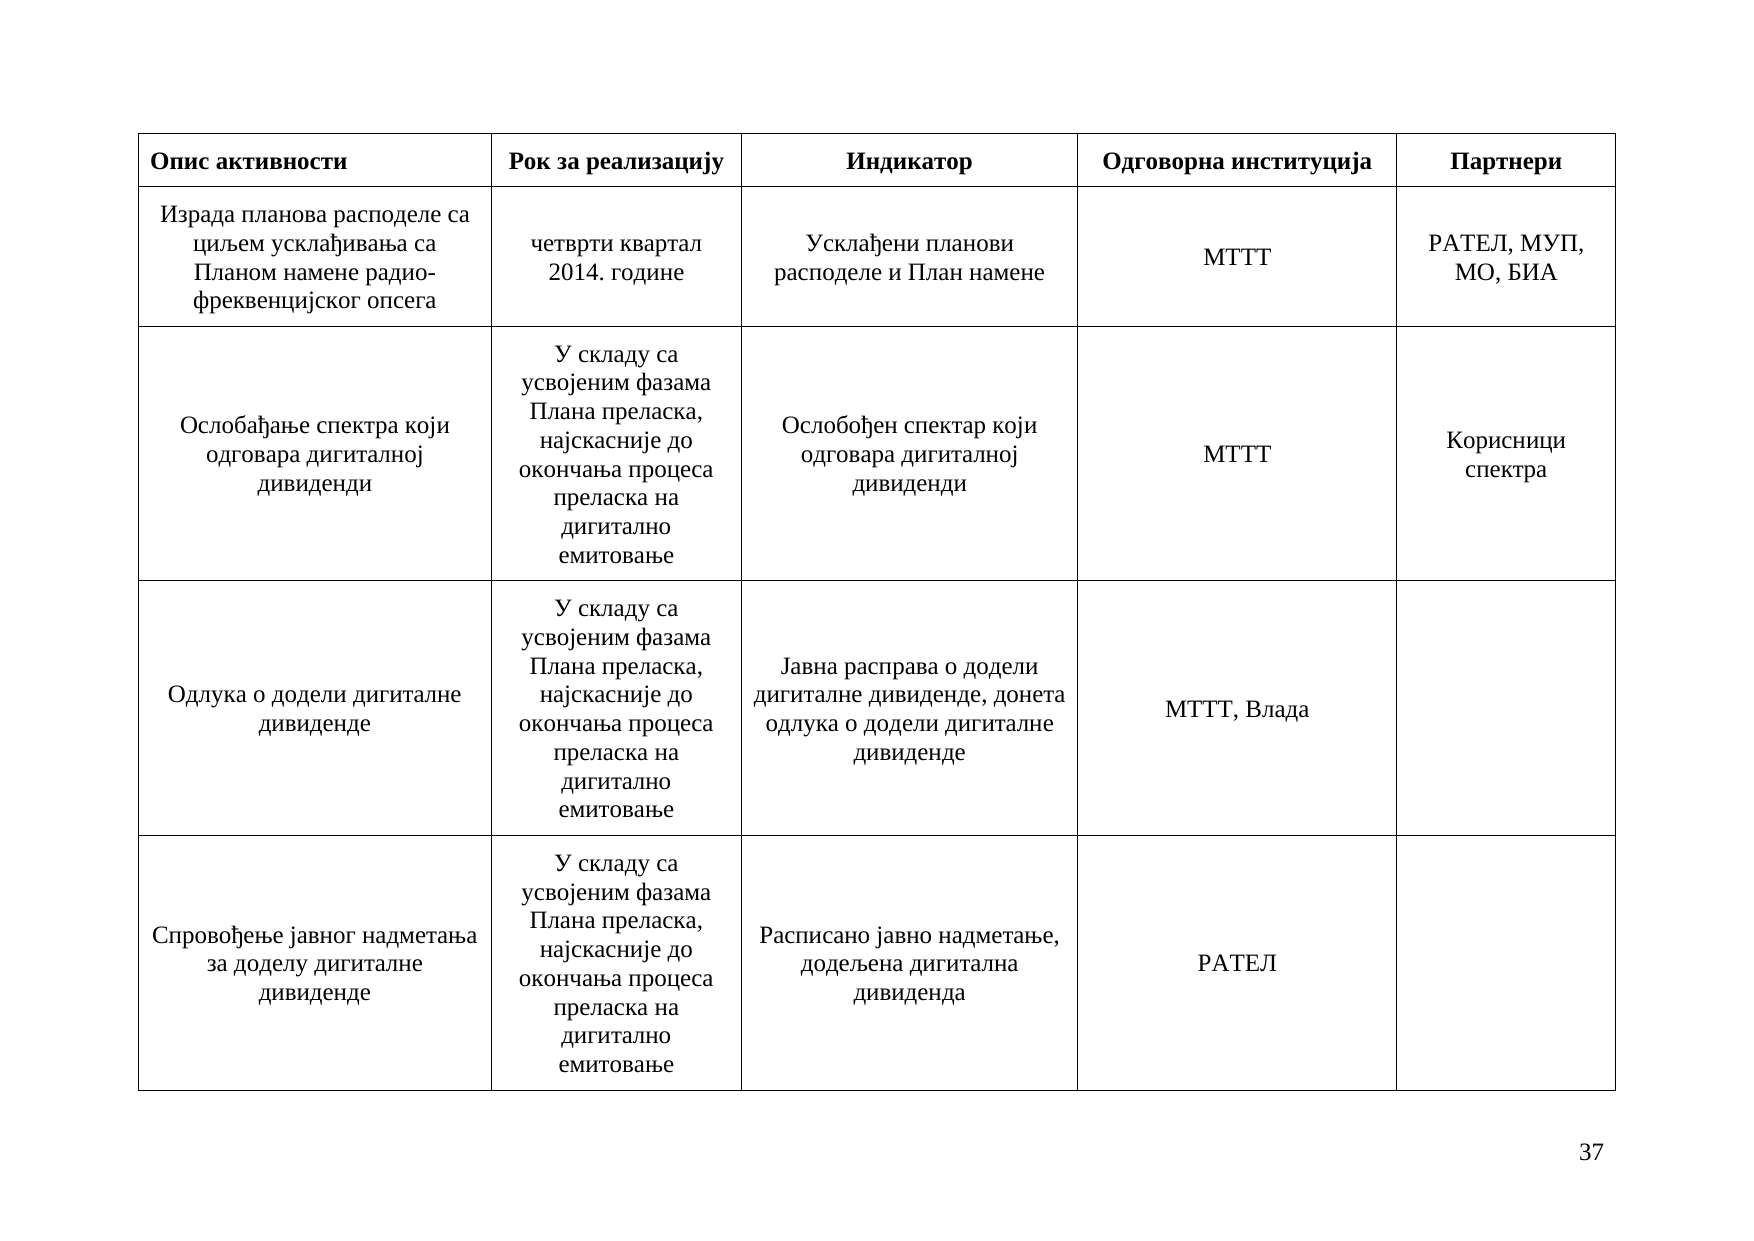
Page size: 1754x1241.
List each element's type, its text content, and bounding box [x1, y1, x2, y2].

table_cell У складу са усвојеним фазама Плана преласка, најскасније до окончања процеса преласка на дигитално емитовање [492, 581, 741, 835]
table_cell У складу са усвојеним фазама Плана преласка, најскасније до окончања процеса преласка на дигитално емитовање [492, 836, 741, 1089]
table_cell Одлука о додели дигиталне дивиденде [139, 581, 491, 835]
table_header Партнери [1397, 134, 1615, 186]
table_cell Израда планова расподеле са циљем усклађивања са Планом намене радио-фреквенцијског опсега [139, 187, 491, 326]
table_cell РАТЕЛ, МУП, МО, БИА [1397, 187, 1615, 326]
table_cell Jавна расправа о додели дигиталне дивиденде, донета одлука о додели дигиталне дивиденде [742, 581, 1077, 835]
table_header Опис активности [139, 134, 491, 186]
table_cell МТТТ [1078, 187, 1396, 326]
table_cell Ослобађање спектра који одговара дигиталној дивиденди [139, 327, 491, 580]
table_header Одговорна институција [1078, 134, 1396, 186]
table_cell МТТТ [1078, 327, 1396, 580]
table_header Индикатор [742, 134, 1077, 186]
table_cell РАТЕЛ [1078, 836, 1396, 1089]
table_cell [1397, 836, 1615, 1089]
table_cell У складу са усвојеним фазама Плана преласка, најскасније до окончања процеса преласка на дигитално емитовање [492, 327, 741, 580]
table_cell МТТТ, Влада [1078, 581, 1396, 835]
table_cell [1397, 581, 1615, 835]
table_cell Ослобођен спектар који одговара дигиталној дивиденди [742, 327, 1077, 580]
table_cell четврти квартал 2014. године [492, 187, 741, 326]
table_cell Спровођење јавног надметања за доделу дигиталне дивиденде [139, 836, 491, 1089]
table_header Рок за реализацију [492, 134, 741, 186]
table_cell Усклађени планови расподеле и План намене [742, 187, 1077, 326]
table_cell Корисници спектра [1397, 327, 1615, 580]
table_cell Расписано јавно надметање, додељена дигитална дивиденда [742, 836, 1077, 1089]
